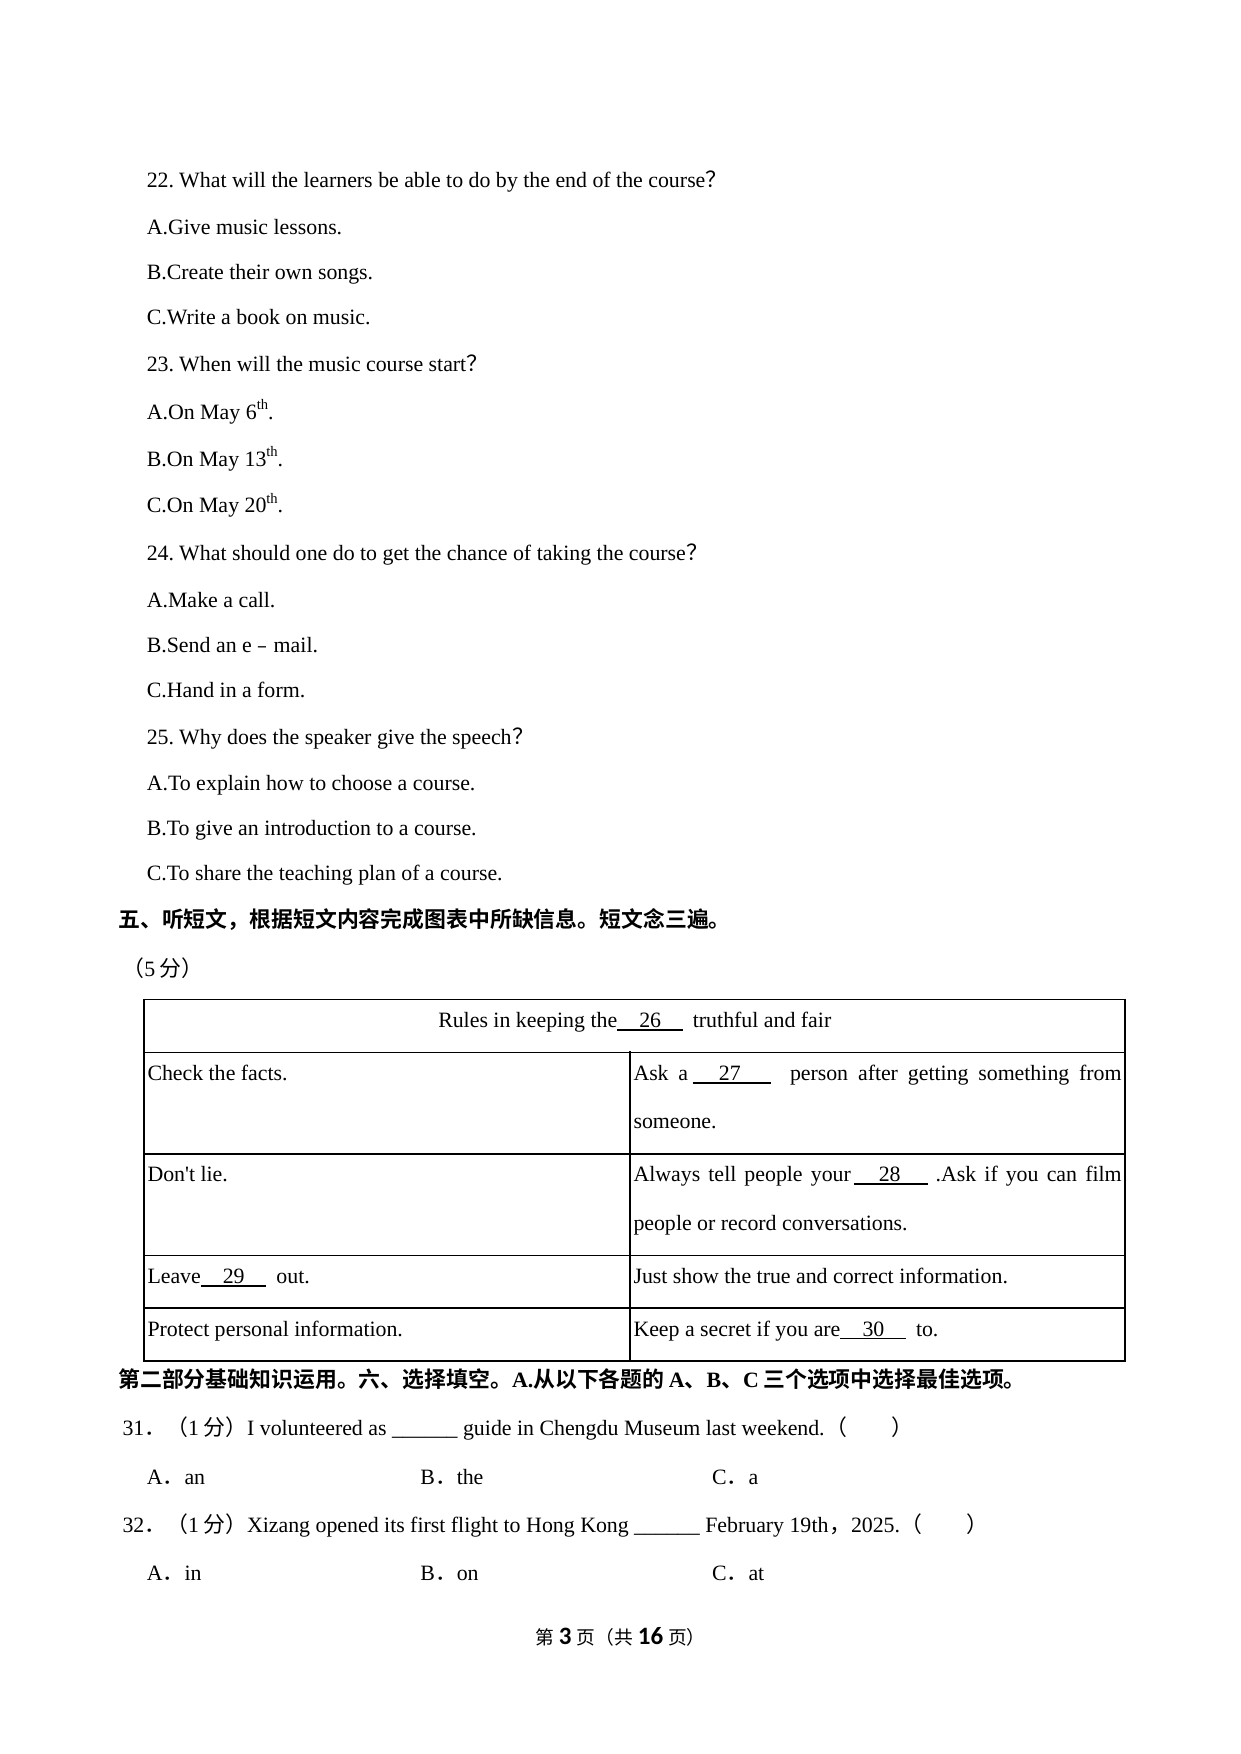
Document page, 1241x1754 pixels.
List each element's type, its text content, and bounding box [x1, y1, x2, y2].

text 31．（1分）I volunteered as ______ guide in Chengdu Museum last weekend.（ ） [122, 1410, 1122, 1442]
table_cell Ask a 27 person after getting something from someone. [631, 1053, 1124, 1153]
text B.On May 13th. [147, 441, 1122, 473]
table_cell Protect personal information. [145, 1309, 629, 1360]
text A．an B．the C．a [118, 1458, 1122, 1491]
text B.To give an introduction to a course. [147, 812, 1122, 844]
text 五、听短文，根据短文内容完成图表中所缺信息。短文念三遍。 [118, 902, 1122, 934]
text 24. What should one do to get the chance of taking the course？ [147, 534, 1122, 567]
table_header Rules in keeping the 26 truthful and fair [145, 1000, 1124, 1051]
text A．in B．on C．at [118, 1555, 1122, 1587]
text （5分） [122, 950, 1122, 983]
text A.Give music lessons. [147, 210, 1122, 243]
text C.Hand in a form. [147, 673, 1122, 706]
table_cell Check the facts. [145, 1053, 629, 1153]
table_cell Just show the true and correct information. [631, 1256, 1124, 1307]
table_cell Don't lie. [145, 1155, 629, 1254]
text A.To explain how to choose a course. [147, 767, 1122, 799]
text 25. Why does the speaker give the speech？ [147, 718, 1122, 751]
table_cell Leave 29 out. [145, 1256, 629, 1307]
text A.On May 6th. [147, 394, 1122, 426]
text 22. What will the learners be able to do by the end of the course？ [147, 162, 1122, 194]
text B.Send an e﹣mail. [147, 628, 1122, 661]
text 23. When will the music course start？ [147, 346, 1122, 378]
text 第二部分基础知识运用。六、选择填空。A.从以下各题的A、B、C三个选项中选择最佳选项。 [118, 1362, 1122, 1394]
text C.On May 20th. [147, 488, 1122, 520]
table_cell Keep a secret if you are 30 to. [631, 1309, 1124, 1360]
text B.Create their own songs. [147, 255, 1122, 288]
table_cell Always tell people your 28 .Ask if you can film people or record conversations. [631, 1155, 1124, 1254]
text A.Make a call. [147, 583, 1122, 615]
text C.Write a book on music. [147, 301, 1122, 333]
text 32．（1分）Xizang opened its first flight to Hong Kong ______ February 19th，2025.（ ） [122, 1507, 1122, 1539]
text C.To share the teaching plan of a course. [147, 857, 1122, 889]
